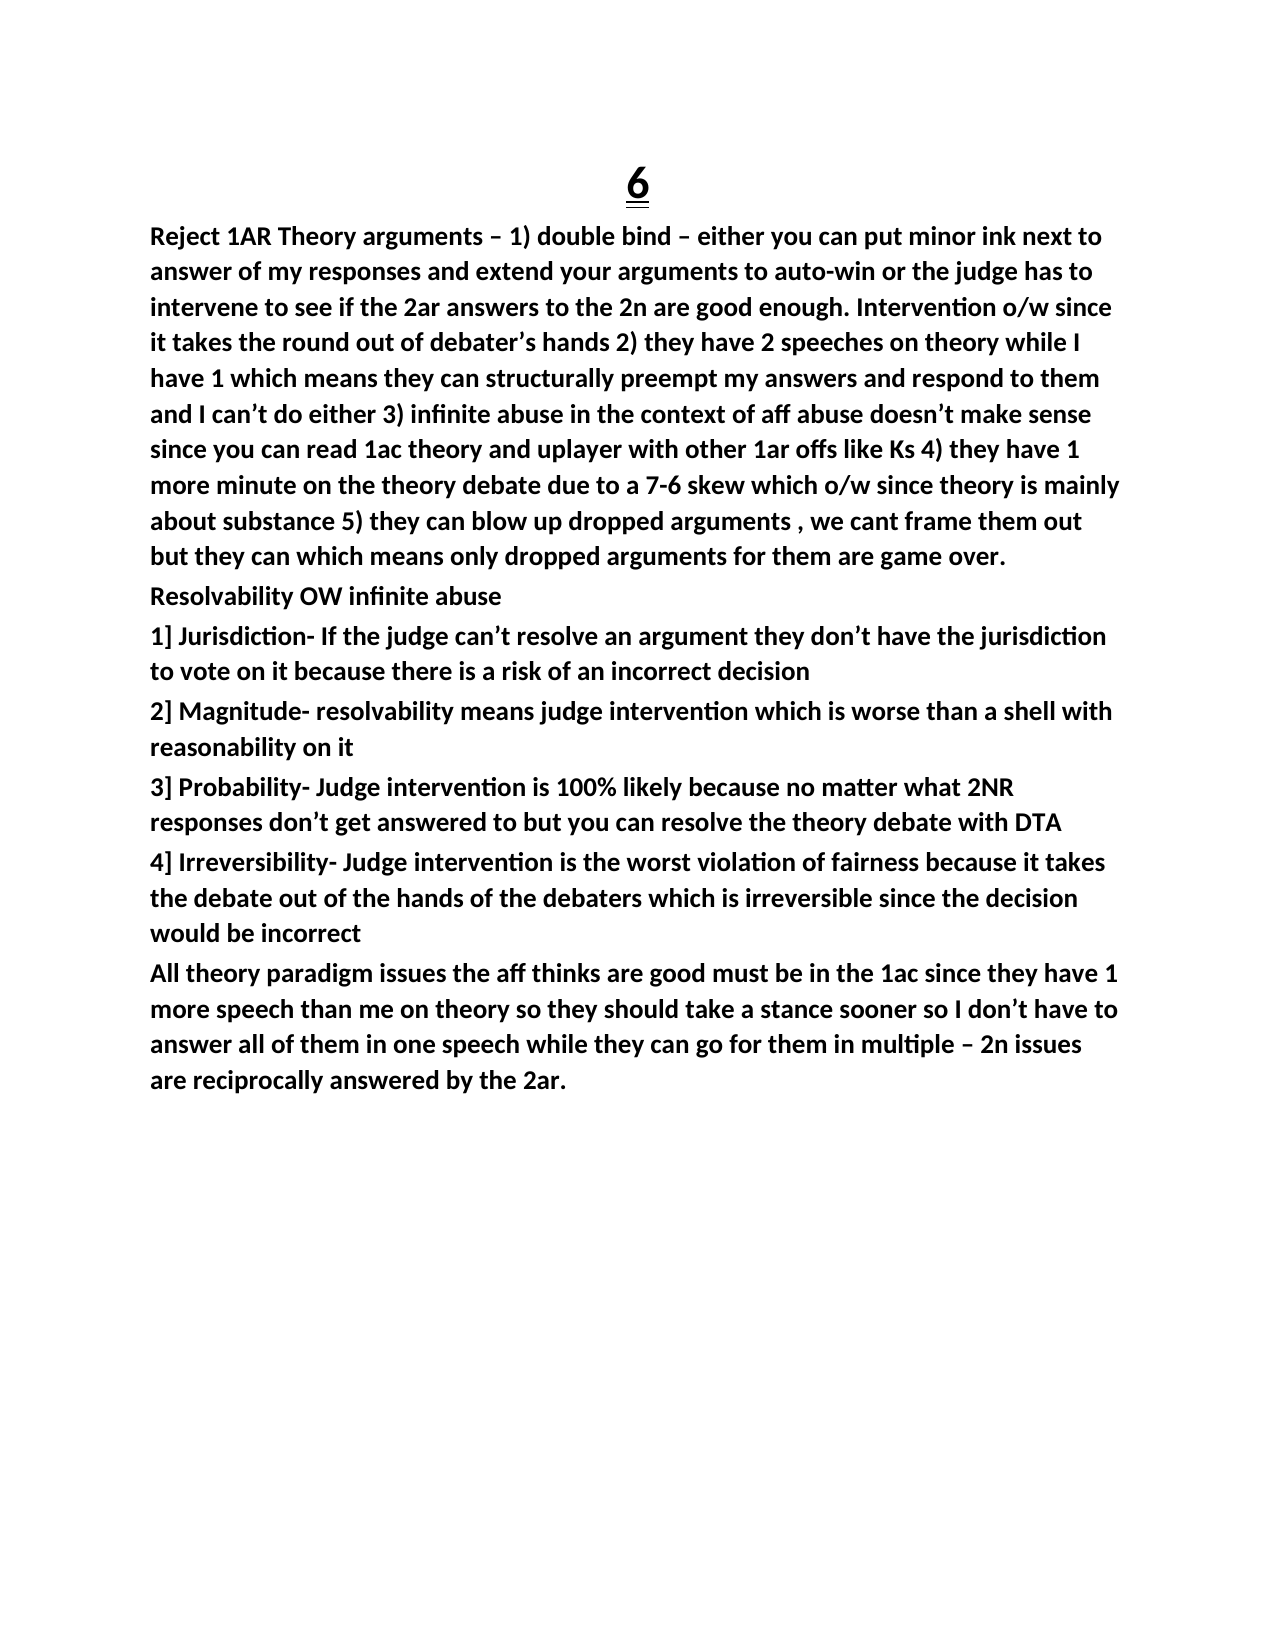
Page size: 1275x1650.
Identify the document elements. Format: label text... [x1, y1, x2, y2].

subtitle 1] Jurisdiction- If the judge can’t resolve an argument they don’t have the jurisdiction to vote on it because there is a risk of an incorrect decision [150, 619, 1125, 687]
subtitle 3] Probability- Judge intervention is 100% likely because no matter what 2NR responses don’t get answered to but you can resolve the theory debate with DTA [150, 770, 1125, 838]
subtitle Resolvability OW infinite abuse [150, 579, 1125, 612]
subtitle 6 [150, 154, 1125, 210]
subtitle Reject 1AR Theory arguments – 1) double bind – either you can put minor ink next to answer of my responses and extend your arguments to auto-win or the judge has to intervene to see if the 2ar answers to the 2n are good enough. Intervention o/w since it takes the round out of debater’s hands 2) they have 2 speeches on theory while I have 1 which means they can structurally preempt my answers and respond to them and I can’t do either 3) infinite abuse in the context of aff abuse doesn’t make sense since you can read 1ac theory and uplayer with other 1ar offs like Ks 4) they have 1 more minute on the theory debate due to a 7-6 skew which o/w since theory is mainly about substance 5) they can blow up dropped arguments , we cant frame them out but they can which means only dropped arguments for them are game over. [150, 219, 1125, 572]
subtitle 4] Irreversibility- Judge intervention is the worst violation of fairness because it takes the debate out of the hands of the debaters which is irreversible since the decision would be incorrect [150, 845, 1125, 949]
subtitle All theory paradigm issues the aff thinks are good must be in the 1ac since they have 1 more speech than me on theory so they should take a stance sooner so I don’t have to answer all of them in one speech while they can go for them in multiple – 2n issues are reciprocally answered by the 2ar. [150, 956, 1125, 1096]
subtitle 2] Magnitude- resolvability means judge intervention which is worse than a shell with reasonability on it [150, 694, 1125, 763]
